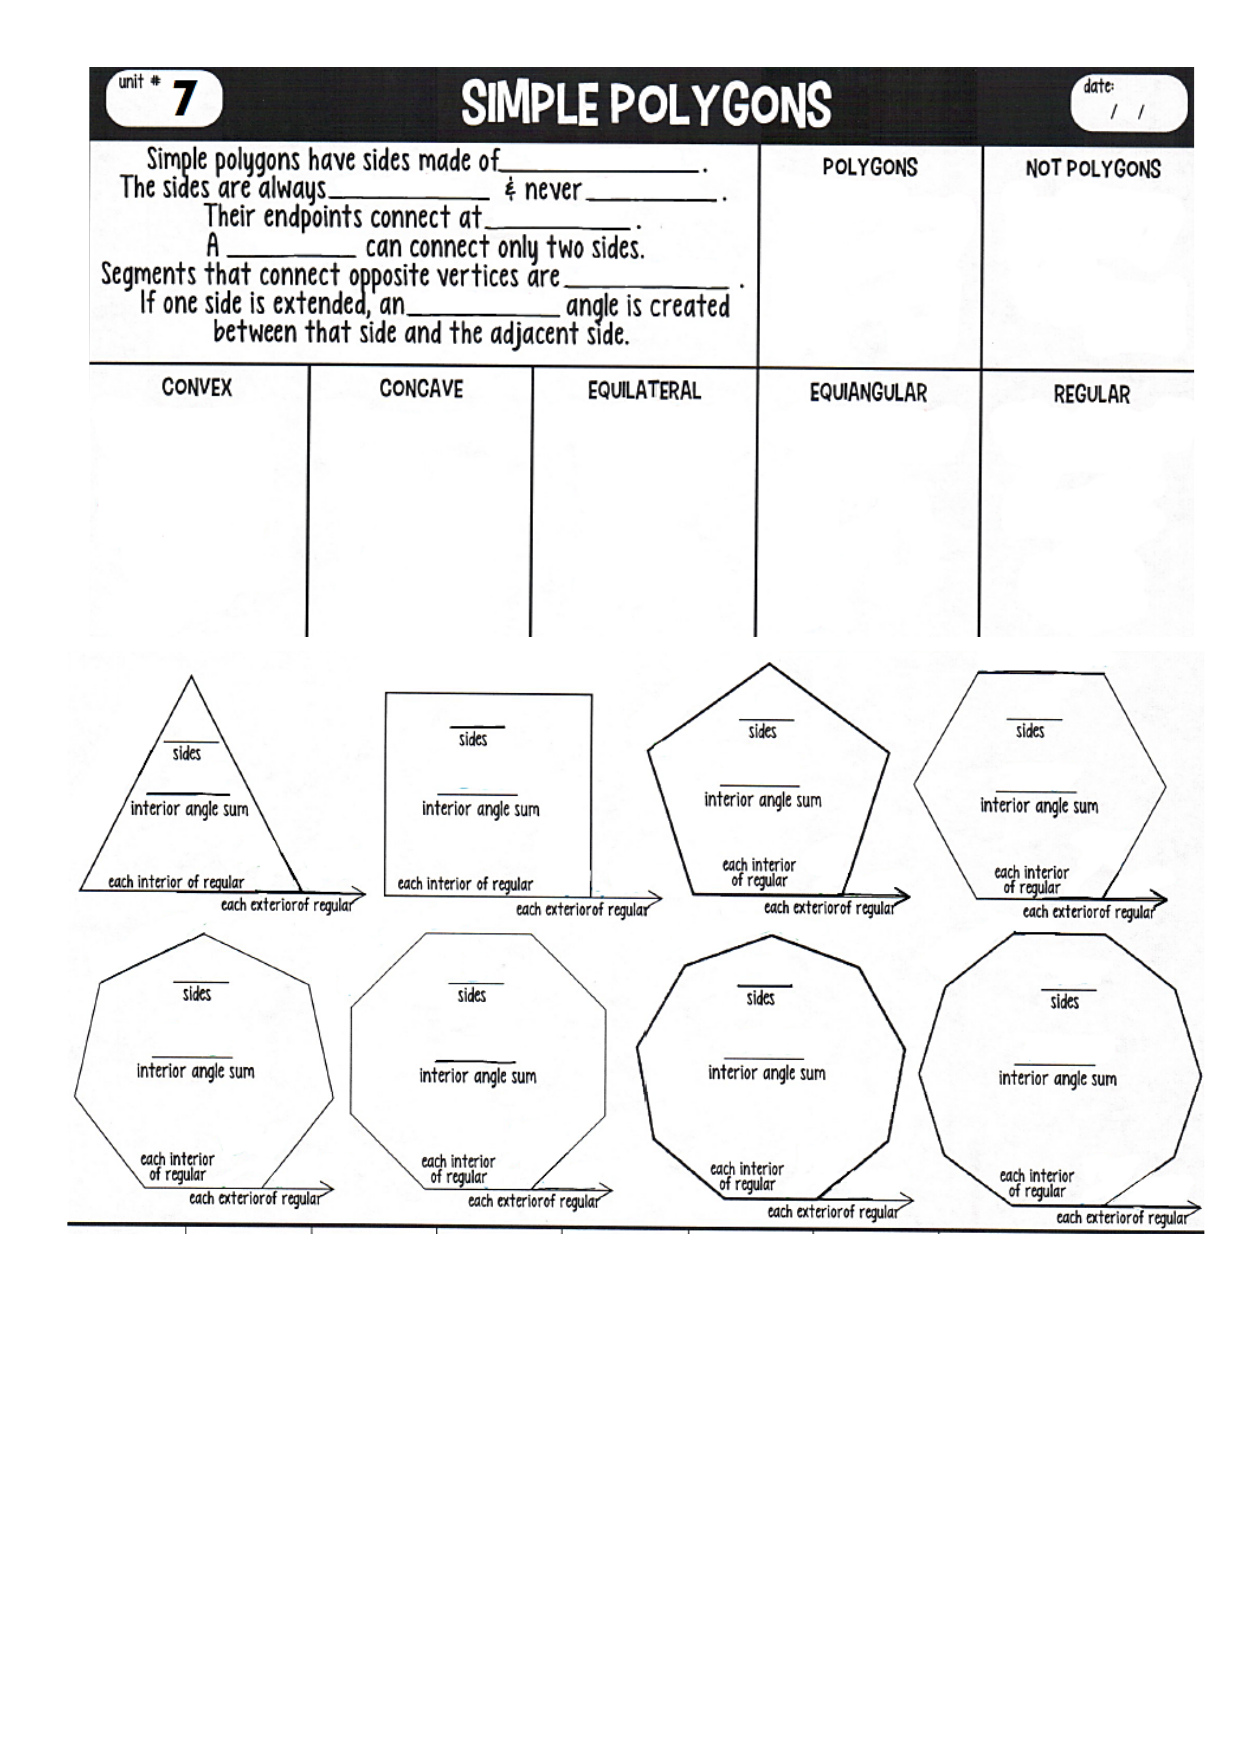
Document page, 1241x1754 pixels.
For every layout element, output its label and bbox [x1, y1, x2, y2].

picture [67, 651, 1205, 1234]
picture [89, 67, 1195, 637]
